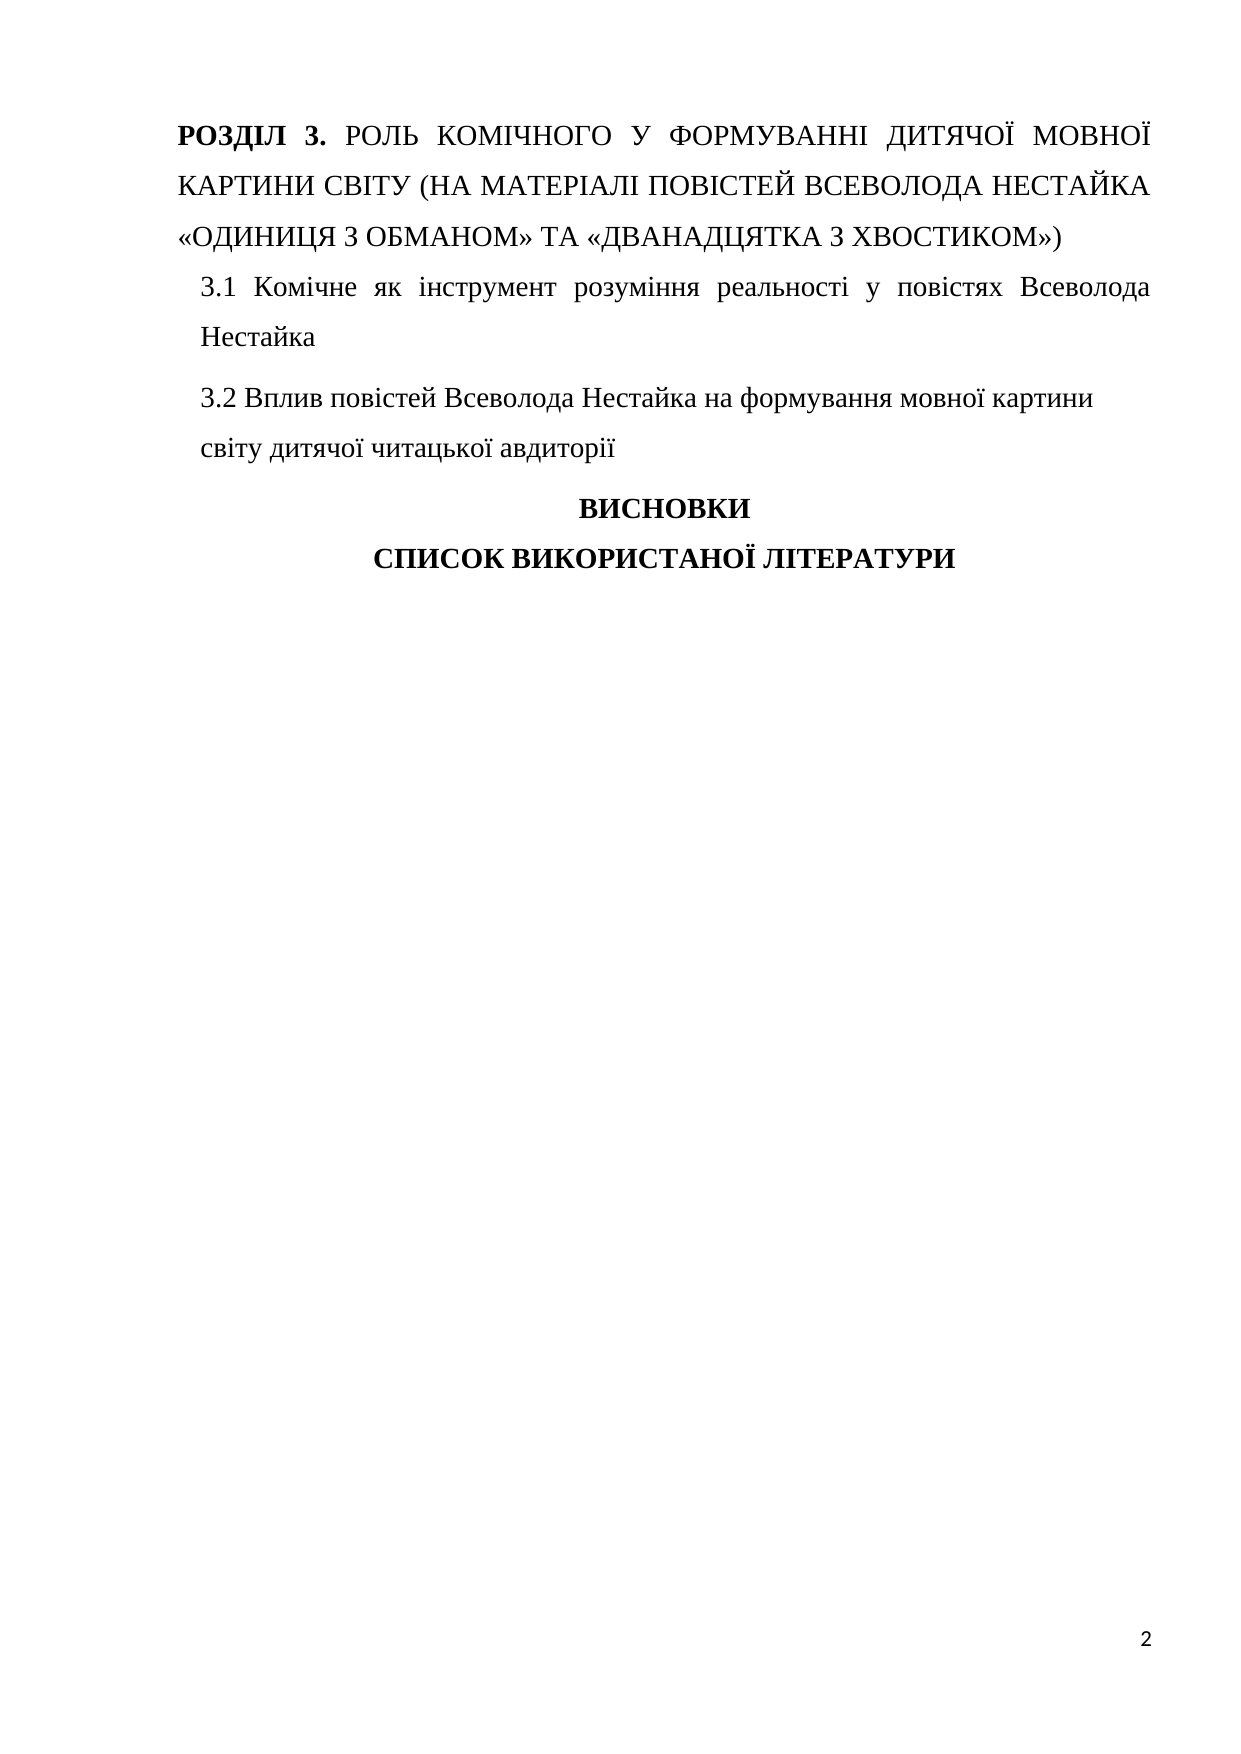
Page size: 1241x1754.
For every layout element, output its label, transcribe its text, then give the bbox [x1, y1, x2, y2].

text 3.1 Комічне як інструмент розуміння реальності у повістях Всеволода Нестайка 41 [200, 269, 1152, 353]
text СПИСОК ВИКОРИСТАНОЇ ЛІТЕРАТУРИ 65 [177, 541, 1152, 575]
text 3.2 Вплив повістей Всеволода Нестайка на формування мовної картини світу дитячої читацької авдиторії 52 [200, 380, 1152, 464]
text ВИСНОВКИ 60 [177, 491, 1152, 525]
text РОЗДІЛ 3. РОЛЬ КОМІЧНОГО У ФОРМУВАННІ ДИТЯЧОЇ МОВНОЇ КАРТИНИ СВІТУ (НА МАТЕРІАЛІ ПОВІСТЕЙ ВСЕВОЛОДА НЕСТАЙКА «ОДИНИЦЯ З ОБМАНОМ» ТА «ДВАНАДЦЯТКА З ХВОСТИКОМ») 41 [177, 118, 1152, 252]
